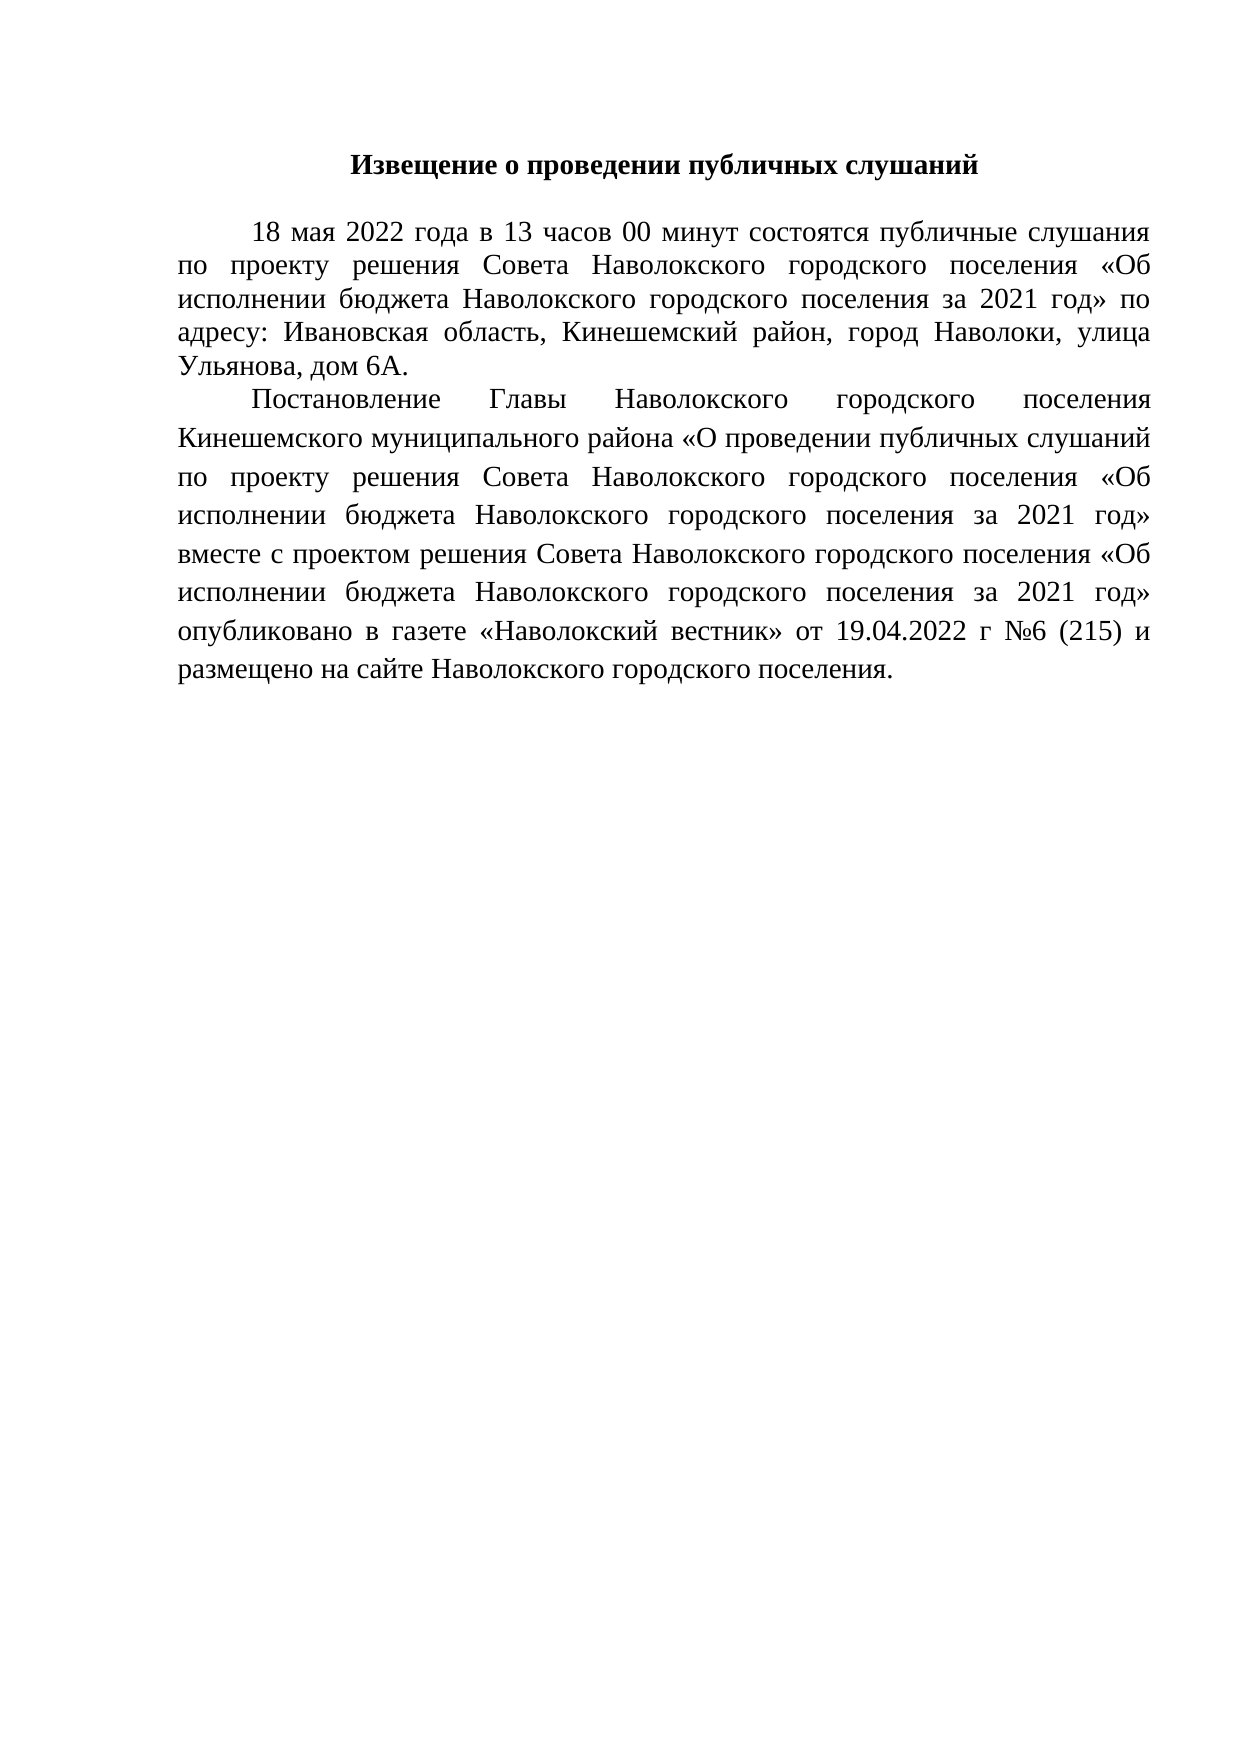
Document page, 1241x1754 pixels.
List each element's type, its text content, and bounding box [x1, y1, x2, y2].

text Постановление Главы Наволокского городского поселения Кинешемского муниципального района «О проведении публичных слушаний по проекту решения Совета Наволокского городского поселения «Об исполнении бюджета Наволокского городского поселения за 2021 год» вместе с проектом решения Совета Наволокского городского поселения «Об исполнении бюджета Наволокского городского поселения за 2021 год» опубликовано в газете «Наволокский вестник» от 19.04.2022 г №6 (215) и размещено на сайте Наволокского городского поселения. [177, 382, 1152, 685]
text 18 мая 2022 года в 13 часов 00 минут состоятся публичные слушания по проекту решения Совета Наволокского городского поселения «Об исполнении бюджета Наволокского городского поселения за 2021 год» по адресу: Ивановская область, Кинешемский район, город Наволоки, улица Ульянова, дом 6А. [177, 214, 1152, 382]
text Извещение о проведении публичных слушаний [177, 147, 1152, 180]
